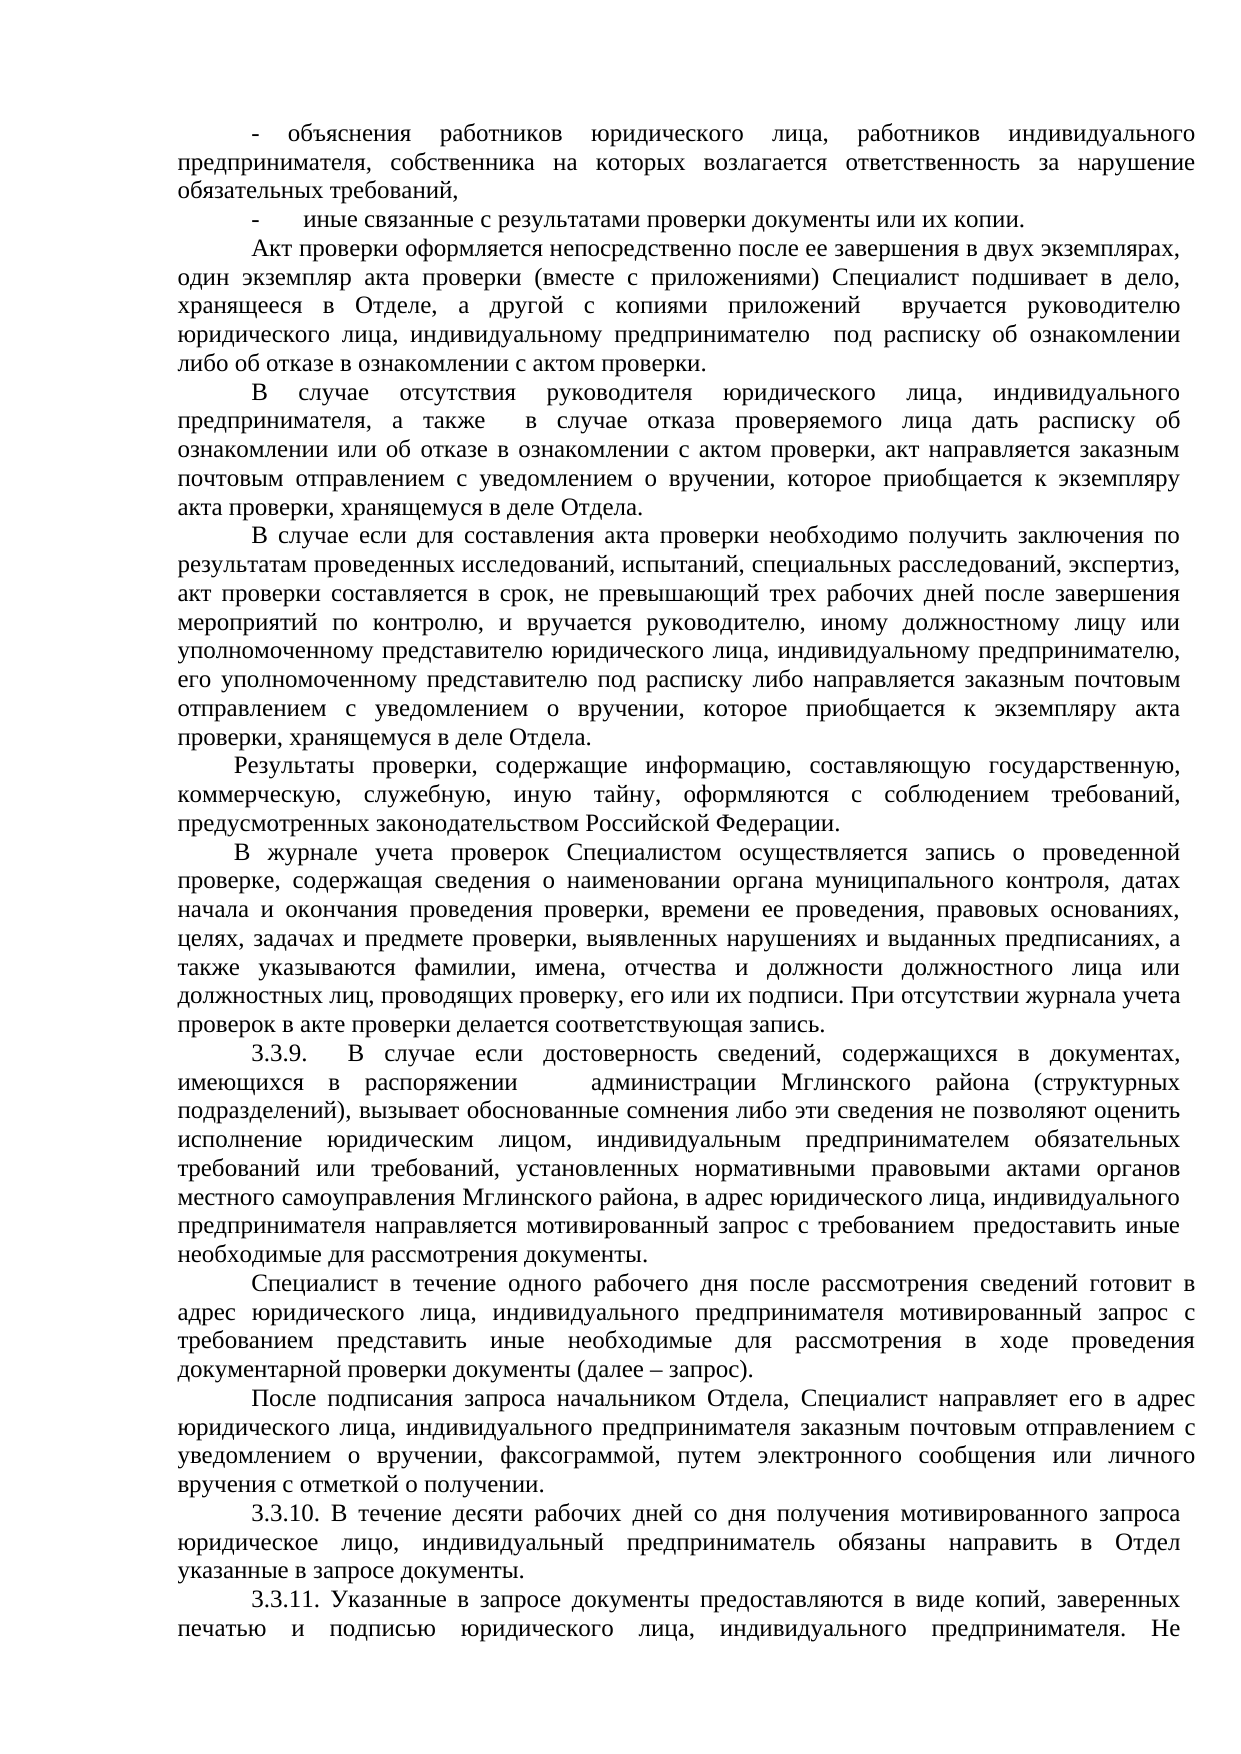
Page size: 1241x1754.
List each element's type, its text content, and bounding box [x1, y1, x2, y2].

text Результаты проверки, содержащие информацию, составляющую государственную, коммерческую, служебную, иную тайну, оформляются с соблюдением требований, предусмотренных законодательством Российской Федерации. [177, 751, 1181, 837]
text Специалист в течение одного рабочего дня после рассмотрения сведений готовит в адрес юридического лица, индивидуального предпринимателя мотивированный запрос с требованием представить иные необходимые для рассмотрения в ходе проведения документарной проверки документы (далее – запрос). [177, 1268, 1196, 1383]
text В случае отсутствия руководителя юридического лица, индивидуального предпринимателя, а также в случае отказа проверяемого лица дать расписку об ознакомлении или об отказе в ознакомлении с актом проверки, акт направляется заказным почтовым отправлением с уведомлением о вручении, которое приобщается к экземпляру акта проверки, хранящемуся в деле Отдела. [177, 377, 1181, 521]
text В журнале учета проверок Специалистом осуществляется запись о проведенной проверке, содержащая сведения о наименовании органа муниципального контроля, датах начала и окончания проведения проверки, времени ее проведения, правовых основаниях, целях, задачах и предмете проверки, выявленных нарушениях и выданных предписаниях, а также указываются фамилии, имена, отчества и должности должностного лица или должностных лиц, проводящих проверку, его или их подписи. При отсутствии журнала учета проверок в акте проверки делается соответствующая запись. [177, 837, 1181, 1038]
text В случае если для составления акта проверки необходимо получить заключения по результатам проведенных исследований, испытаний, специальных расследований, экспертиз, акт проверки составляется в срок, не превышающий трех рабочих дней после завершения мероприятий по контролю, и вручается руководителю, иному должностному лицу или уполномоченному представителю юридического лица, индивидуальному предпринимателю, его уполномоченному представителю под расписку либо направляется заказным почтовым отправлением с уведомлением о вручении, которое приобщается к экземпляру акта проверки, хранящемуся в деле Отдела. [177, 521, 1181, 751]
text 3.3.9. В случае если достоверность сведений, содержащихся в документах, имеющихся в распоряжении администрации Мглинского района (структурных подразделений), вызывает обоснованные сомнения либо эти сведения не позволяют оценить исполнение юридическим лицом, индивидуальным предпринимателем обязательных требований или требований, установленных нормативными правовыми актами органов местного самоуправления Мглинского района, в адрес юридического лица, индивидуального предпринимателя направляется мотивированный запрос с требованием предоставить иные необходимые для рассмотрения документы. [177, 1038, 1181, 1268]
text 3.3.10. В течение десяти рабочих дней со дня получения мотивированного запроса юридическое лицо, индивидуальный предприниматель обязаны направить в Отдел указанные в запросе документы. [177, 1498, 1181, 1584]
text Акт проверки оформляется непосредственно после ее завершения в двух экземплярах, один экземпляр акта проверки (вместе с приложениями) Специалист подшивает в дело, хранящееся в Отделе, а другой с копиями приложений вручается руководителю юридического лица, индивидуальному предпринимателю под расписку об ознакомлении либо об отказе в ознакомлении с актом проверки. [177, 233, 1181, 377]
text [177, 1584, 1181, 1642]
text - иные связанные с результатами проверки документы или их копии. [177, 204, 1196, 233]
text После подписания запроса начальником Отдела, Специалист направляет его в адрес юридического лица, индивидуального предпринимателя заказным почтовым отправлением с уведомлением о вручении, факсограммой, путем электронного сообщения или личного вручения с отметкой о получении. [177, 1383, 1196, 1498]
text - объяснения работников юридического лица, работников индивидуального предпринимателя, собственника на которых возлагается ответственность за нарушение обязательных требований, [177, 118, 1196, 204]
